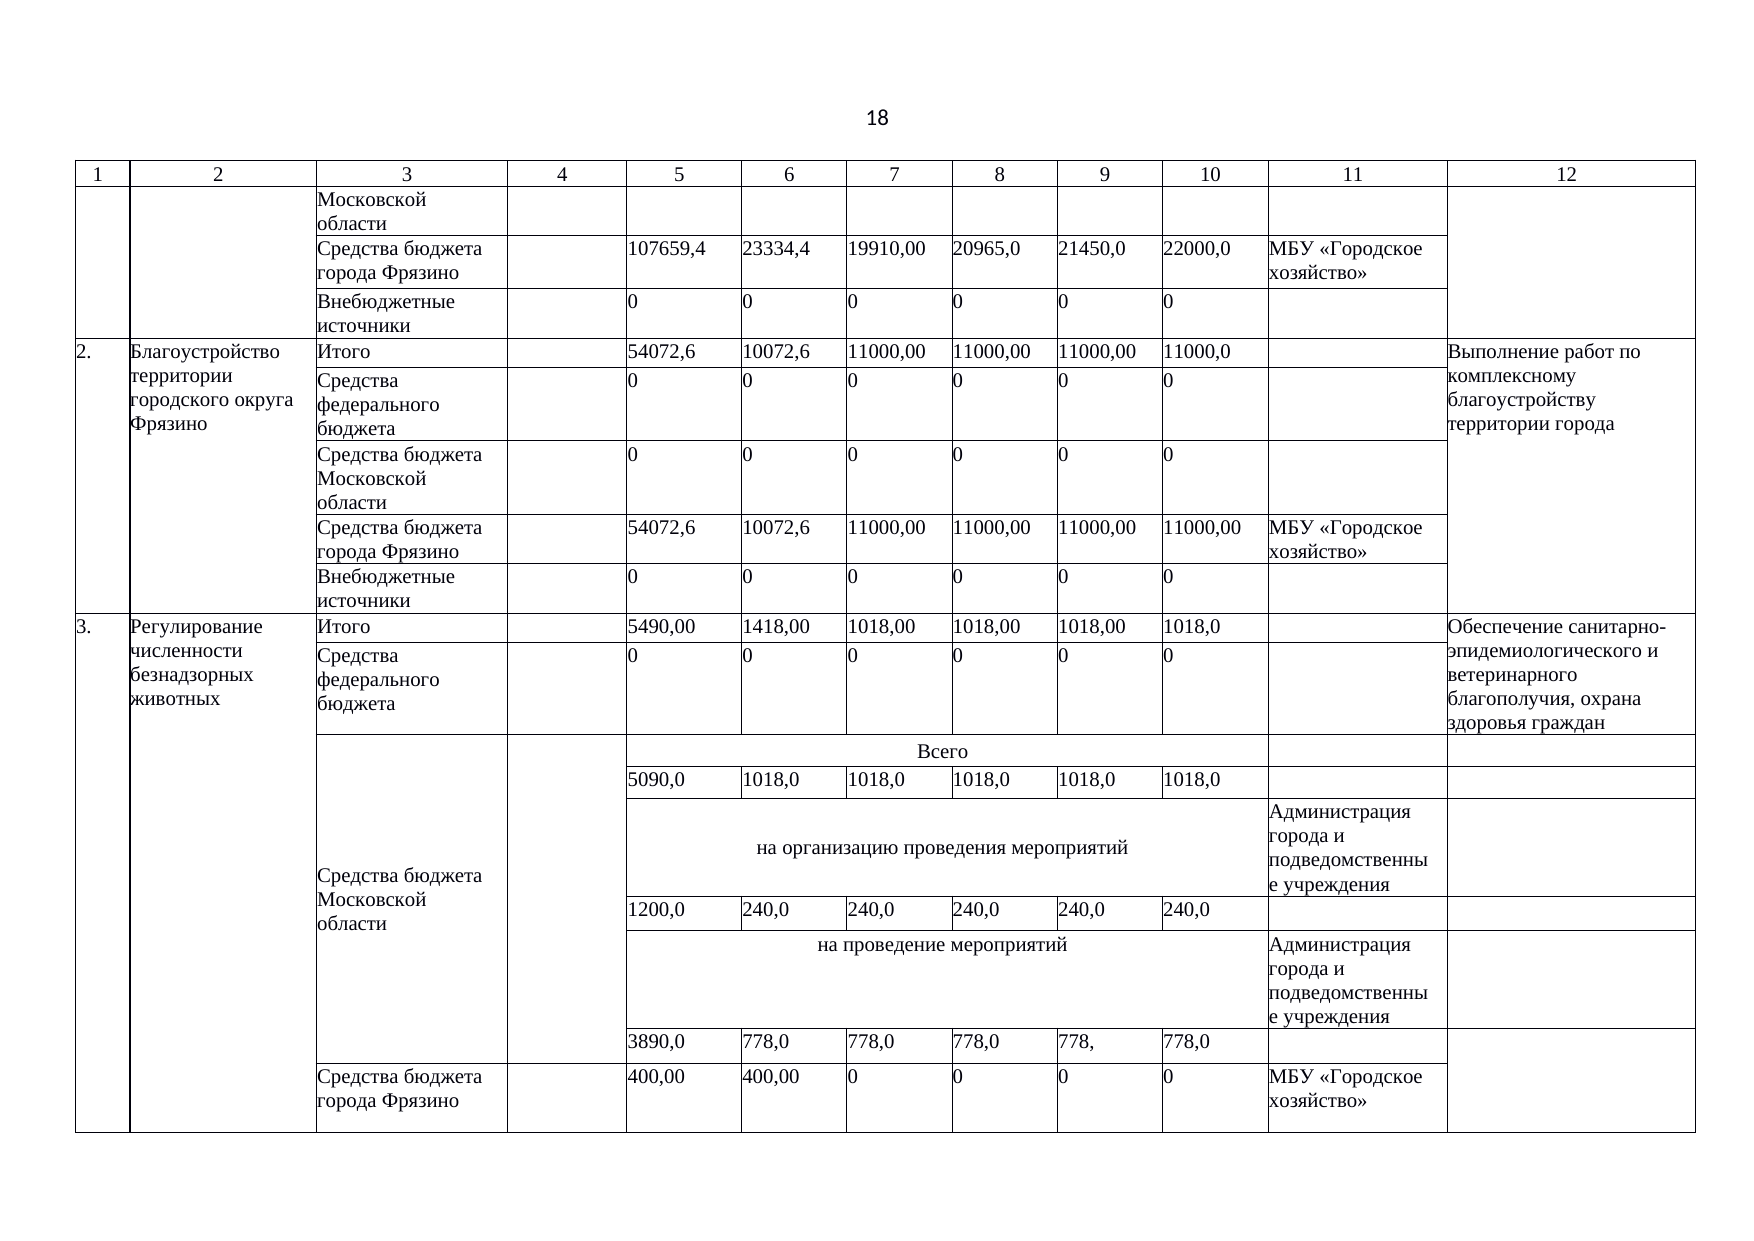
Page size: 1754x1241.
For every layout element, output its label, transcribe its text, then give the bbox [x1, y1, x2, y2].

table_cell 240,0 [1058, 897, 1162, 930]
table_cell 0 [1058, 564, 1162, 613]
table_cell 778,0 [1163, 1029, 1268, 1063]
table_cell [1269, 289, 1447, 338]
table_cell 0 [627, 564, 741, 613]
table_cell [1448, 799, 1695, 896]
table_cell 778,0 [953, 1029, 1057, 1063]
table_header 4 [508, 161, 626, 186]
table_header 7 [847, 161, 952, 186]
table_cell 0 [742, 643, 846, 734]
table_cell 0 [1058, 643, 1162, 734]
table_cell 19910,00 [847, 236, 952, 288]
table_cell Благоустройство территории городского округа Фрязино [131, 339, 316, 613]
table_cell [1269, 643, 1447, 734]
table_cell 0 [742, 368, 846, 440]
table_header 2 [131, 161, 316, 186]
table_cell 11000,00 [1163, 515, 1268, 563]
table_cell 0 [1058, 187, 1162, 235]
table_cell [1448, 931, 1695, 1028]
table_cell Средства бюджета Московской области [317, 187, 507, 235]
table_cell 0 [953, 368, 1057, 440]
table_cell Средства бюджета города Фрязино [317, 515, 507, 563]
table_cell 778,0 [742, 1029, 846, 1063]
table_cell 0 [847, 643, 952, 734]
table_cell [1269, 614, 1447, 642]
table_cell на проведение мероприятий [627, 931, 1268, 1028]
table_cell Внебюджетные источники [317, 289, 507, 338]
table_cell 11000,00 [847, 515, 952, 563]
table_cell 0 [1058, 1064, 1162, 1132]
table_cell 0 [627, 643, 741, 734]
table_cell 0 [953, 289, 1057, 338]
table_cell [1269, 187, 1447, 235]
table_header 12 [1448, 161, 1695, 186]
table_cell 1018,00 [1058, 614, 1162, 642]
table_cell 0 [847, 1064, 952, 1132]
table_cell 1018,0 [1058, 767, 1162, 798]
table_cell 5090,0 [627, 767, 741, 798]
table_cell Обеспечение санитарно-эпидемиологического и ветеринарного благополучия, охрана здоровья граждан [1448, 614, 1695, 734]
table_header 11 [1269, 161, 1447, 186]
table_cell [1448, 1029, 1695, 1132]
table_cell [508, 735, 626, 1063]
table_cell 240,0 [742, 897, 846, 930]
table_cell 1018,0 [847, 767, 952, 798]
table_cell 0 [742, 289, 846, 338]
table_cell 0 [627, 368, 741, 440]
table_cell [1448, 767, 1695, 798]
table_cell 0 [847, 441, 952, 514]
table_cell [508, 643, 626, 734]
table_cell 240,0 [953, 897, 1057, 930]
table_cell 1200,0 [627, 897, 741, 930]
table_cell Средства бюджета Московской области [317, 735, 507, 1063]
table_cell 3. [76, 614, 129, 1132]
table_cell [1269, 441, 1447, 514]
table_cell 0 [742, 564, 846, 613]
table_cell 1418,00 [742, 614, 846, 642]
table_cell 400,00 [742, 1064, 846, 1132]
table_cell [508, 368, 626, 440]
table_cell [508, 515, 626, 563]
table_cell 22000,0 [1163, 236, 1268, 288]
table_cell Итого [317, 614, 507, 642]
table_header 6 [742, 161, 846, 186]
table_cell 1018,00 [847, 614, 952, 642]
table_cell МБУ «Городское хозяйство» [1269, 1064, 1447, 1132]
table_cell 11000,0 [1163, 339, 1268, 367]
table_cell Регулирование численности безнадзорных животных [131, 614, 316, 1132]
table_cell [508, 339, 626, 367]
table_cell 0 [742, 441, 846, 514]
table_cell 11000,00 [953, 339, 1057, 367]
table_cell 400,00 [627, 1064, 741, 1132]
table_cell 0 [1058, 289, 1162, 338]
table_cell [508, 289, 626, 338]
table_cell 20965,0 [953, 236, 1057, 288]
table_header 5 [627, 161, 741, 186]
table_cell Внебюджетные источники [317, 564, 507, 613]
table_cell МБУ «Городское хозяйство» [1269, 236, 1447, 288]
table_cell [1269, 735, 1447, 766]
table_cell Средства федерального бюджета [317, 368, 507, 440]
table_cell Итого [317, 339, 507, 367]
table_cell [1269, 368, 1447, 440]
table_cell Средства бюджета города Фрязино [317, 236, 507, 288]
table_cell [508, 236, 626, 288]
table_cell 0 [627, 441, 741, 514]
table_cell 0 [1163, 368, 1268, 440]
table_cell 23334,4 [742, 236, 846, 288]
table_header 10 [1163, 161, 1268, 186]
table_header 1 [76, 161, 129, 186]
table_cell [508, 564, 626, 613]
table_cell 778,0 [847, 1029, 952, 1063]
table_cell [1269, 897, 1447, 930]
table_cell [508, 614, 626, 642]
table_cell [1448, 735, 1695, 766]
table_cell 2. [76, 339, 129, 613]
table_cell [508, 187, 626, 235]
table_cell 0 [627, 187, 741, 235]
table_cell [508, 441, 626, 514]
table_cell [1269, 1029, 1447, 1063]
table_cell 0 [1163, 643, 1268, 734]
table_cell 0 [1058, 441, 1162, 514]
table_header 8 [953, 161, 1057, 186]
table_cell Средства федерального бюджета [317, 643, 507, 734]
table_cell 0 [847, 564, 952, 613]
table_cell Выполнение работ по комплексному благоустройству территории города [1448, 339, 1695, 613]
table_cell Администрация города и подведомственные учреждения [1269, 799, 1447, 896]
table_cell [1448, 897, 1695, 930]
table_cell 10072,6 [742, 339, 846, 367]
table_header 9 [1058, 161, 1162, 186]
table_cell [1269, 564, 1447, 613]
table_cell 1018,0 [1163, 614, 1268, 642]
table_cell Средства бюджета города Фрязино [317, 1064, 507, 1132]
table_cell 11000,00 [847, 339, 952, 367]
table_cell Всего [627, 735, 1268, 766]
table_cell 0 [1163, 187, 1268, 235]
table_cell [1269, 339, 1447, 367]
table_cell 3890,0 [627, 1029, 741, 1063]
table_cell 54072,6 [627, 515, 741, 563]
table_cell 0 [627, 289, 741, 338]
table_cell 0 [847, 368, 952, 440]
table_cell 0 [847, 187, 952, 235]
table_cell 10072,6 [742, 515, 846, 563]
table_cell 1018,0 [953, 767, 1057, 798]
table_cell 21450,0 [1058, 236, 1162, 288]
table_cell 1018,0 [742, 767, 846, 798]
table_cell 240,0 [847, 897, 952, 930]
table_cell 1018,00 [953, 614, 1057, 642]
table_cell 0 [1163, 564, 1268, 613]
table_cell 0 [742, 187, 846, 235]
table_cell 5490,00 [627, 614, 741, 642]
table_cell 0 [953, 187, 1057, 235]
table_cell 11000,00 [953, 515, 1057, 563]
table_cell [508, 1064, 626, 1132]
table_cell 11000,00 [1058, 515, 1162, 563]
table_cell 0 [847, 289, 952, 338]
table_cell 11000,00 [1058, 339, 1162, 367]
table_cell [1269, 767, 1447, 798]
table_cell МБУ «Городское хозяйство» [1269, 515, 1447, 563]
table_cell 0 [953, 564, 1057, 613]
table_cell 0 [1163, 1064, 1268, 1132]
table_cell 107659,4 [627, 236, 741, 288]
table_cell 0 [1163, 289, 1268, 338]
table_cell 240,0 [1163, 897, 1268, 930]
table_cell 54072,6 [627, 339, 741, 367]
table_cell 0 [953, 643, 1057, 734]
table_cell 0 [953, 441, 1057, 514]
table_cell 1018,0 [1163, 767, 1268, 798]
table_cell 0 [1163, 441, 1268, 514]
table_cell Средства бюджета Московской области [317, 441, 507, 514]
table_cell 0 [953, 1064, 1057, 1132]
table_cell Администрация города и подведомственные учреждения [1269, 931, 1447, 1028]
table_cell 0 [1058, 368, 1162, 440]
table_cell на организацию проведения мероприятий [627, 799, 1268, 896]
table_cell 778, [1058, 1029, 1162, 1063]
table_header 3 [317, 161, 507, 186]
